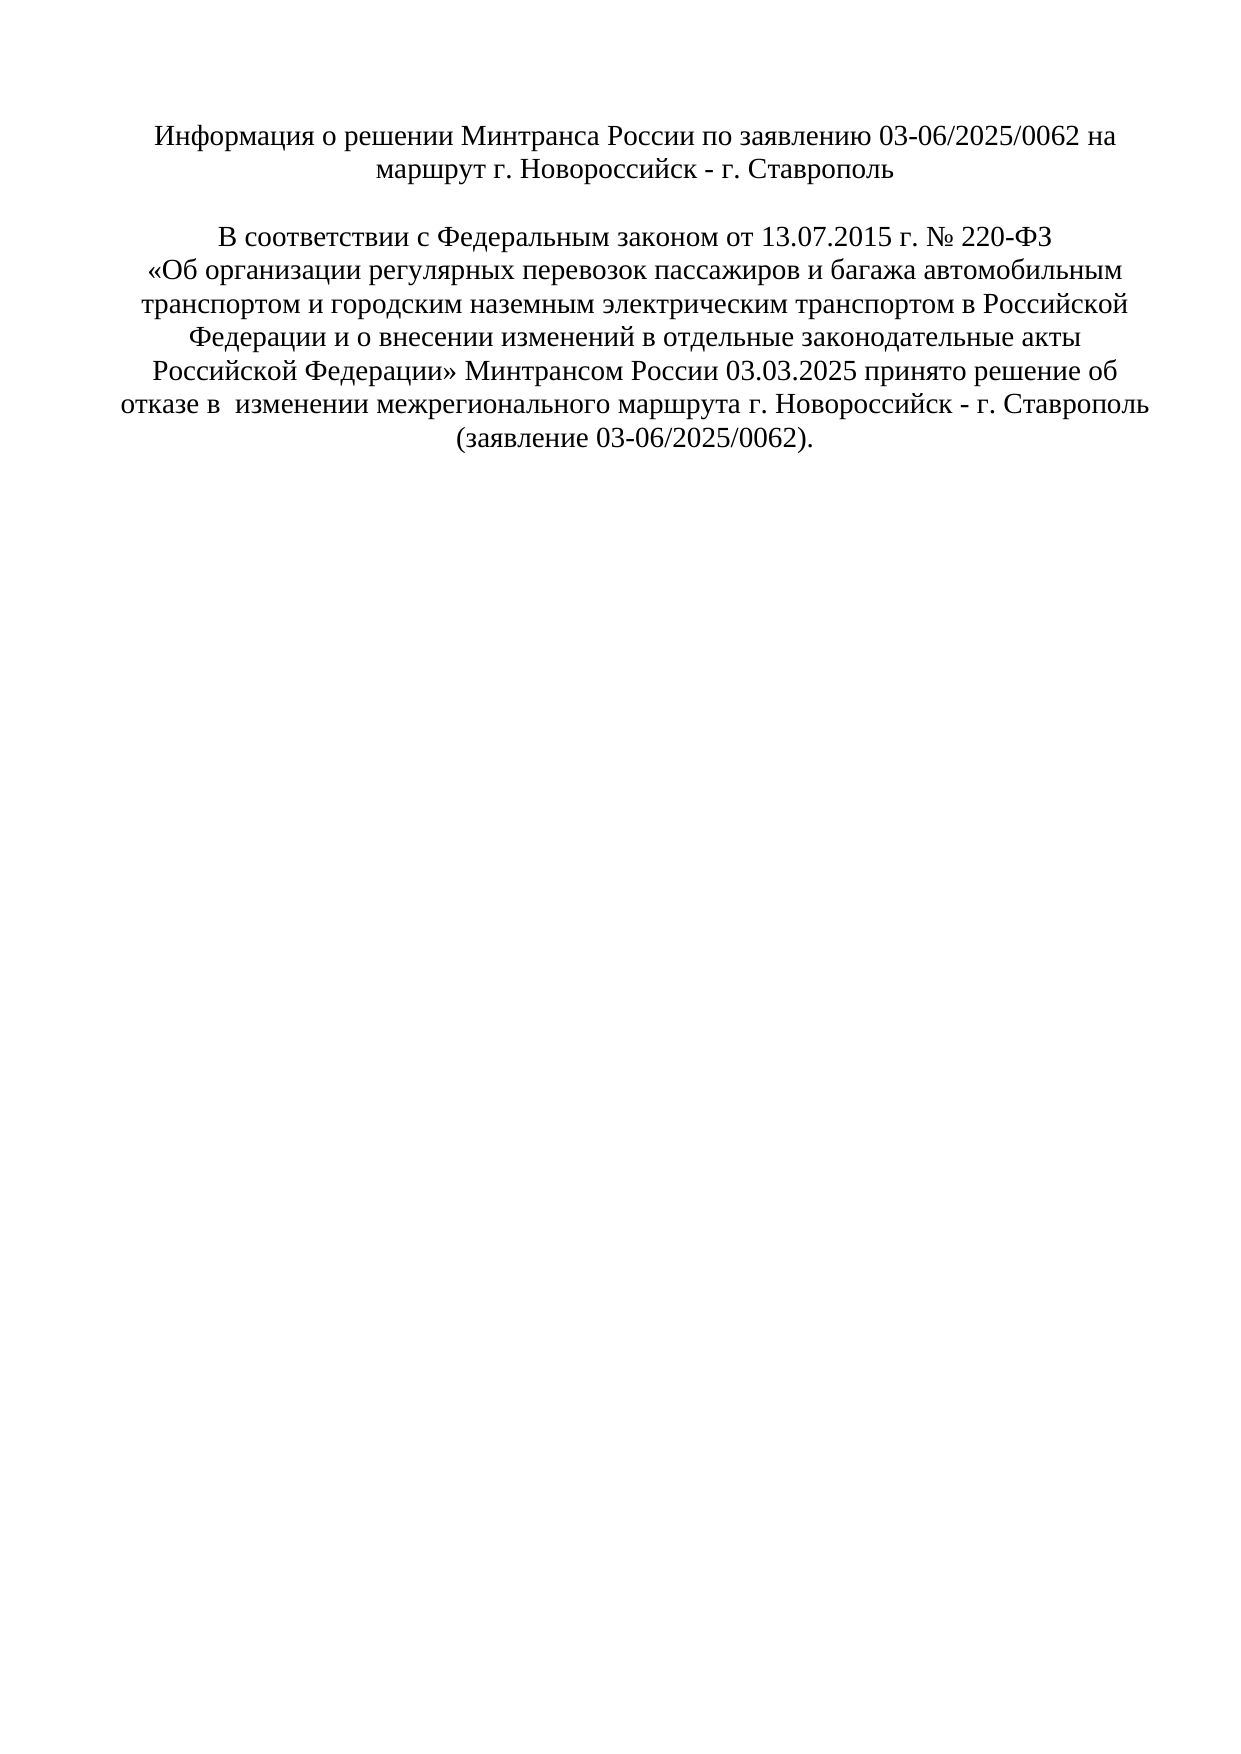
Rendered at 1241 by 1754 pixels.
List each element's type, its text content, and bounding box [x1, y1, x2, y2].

text В соответствии с Федеральным законом от 13.07.2015 г. № 220-ФЗ «Об организации регулярных перевозок пассажиров и багажа автомобильным транспортом и городским наземным электрическим транспортом в Российской Федерации и о внесении изменений в отдельные законодательные акты Российской Федерации» Минтрансом России 03.03.2025 принято решение об отказе в изменении межрегионального маршрута г. Новороссийск - г. Ставрополь (заявление 03-06/2025/0062). [118, 219, 1152, 453]
text Информация о решении Минтранса России по заявлению 03-06/2025/0062 на маршрут г. Новороссийск - г. Ставрополь [118, 118, 1152, 185]
